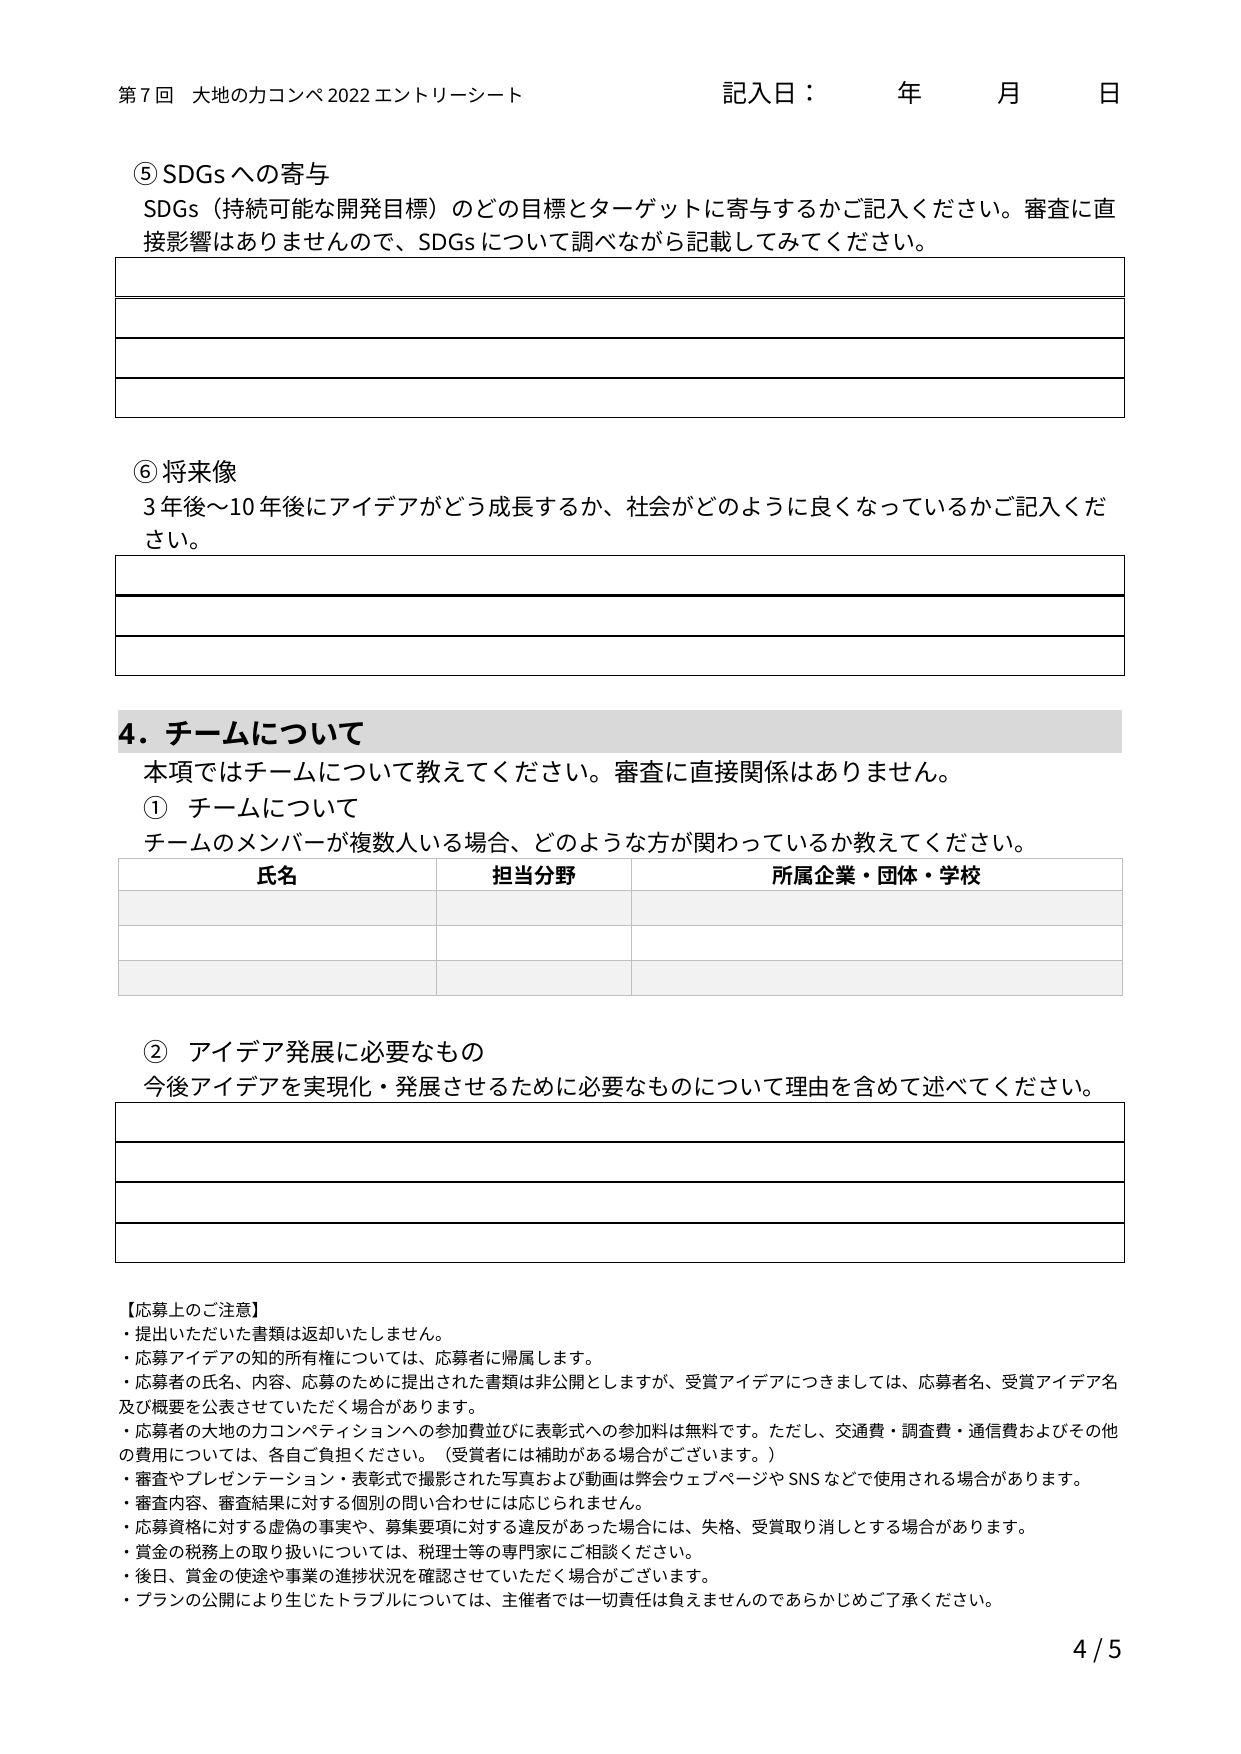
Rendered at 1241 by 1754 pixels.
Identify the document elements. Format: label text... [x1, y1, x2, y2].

table_cell [119, 926, 436, 960]
text 4．チームについて [118, 710, 1122, 753]
table_cell [437, 961, 631, 995]
text ・審査内容、審査結果に対する個別の問い合わせには応じられません。 [118, 1490, 1122, 1514]
text SDGs（持続可能な開発目標）のどの目標とターゲットに寄与するかご記入ください。審査に直接影響はありませんので、SDGsについて調べながら記載してみてください。 [143, 191, 1122, 257]
text ・応募者の大地の力コンペティションへの参加費並びに表彰式への参加料は無料です。ただし、交通費・調査費・通信費およびその他の費用については、各自ご負担ください。（受賞者には補助がある場合がございます。） [118, 1418, 1122, 1466]
table_cell [119, 961, 436, 995]
text ・賞金の税務上の取り扱いについては、税理士等の専門家にご相談ください。 [118, 1539, 1122, 1563]
list 将来像 [133, 452, 1122, 489]
list チームについて [143, 789, 1122, 825]
text 【応募上のご注意】 [118, 1297, 1122, 1321]
text ・応募者の氏名、内容、応募のために提出された書類は非公開としますが、受賞アイデアにつきましては、応募者名、受賞アイデア名及び概要を公表させていただく場合があります。 [118, 1369, 1122, 1418]
list アイデア発展に必要なもの [143, 1032, 1122, 1068]
text 本項ではチームについて教えてください。審査に直接関係はありません。 [143, 753, 1122, 789]
table_cell [437, 926, 631, 960]
table_cell [119, 891, 436, 925]
text 今後アイデアを実現化・発展させるために必要なものについて理由を含めて述べてください。 [143, 1068, 1122, 1102]
table_header 所属企業・団体・学校 [632, 859, 1122, 889]
text ・プランの公開により生じたトラブルについては、主催者では一切責任は負えませんのであらかじめご了承ください。 [118, 1587, 1122, 1611]
table_header 担当分野 [437, 859, 631, 889]
table_header 氏名 [119, 859, 436, 889]
text ・応募資格に対する虚偽の事実や、募集要項に対する違反があった場合には、失格、受賞取り消しとする場合があります。 [118, 1514, 1122, 1539]
text ・応募アイデアの知的所有権については、応募者に帰属します。 [118, 1345, 1122, 1369]
text ・後日、賞金の使途や事業の進捗状況を確認させていただく場合がございます。 [118, 1563, 1122, 1587]
table_cell [632, 961, 1122, 995]
table_cell [632, 926, 1122, 960]
text ・審査やプレゼンテーション・表彰式で撮影された写真および動画は弊会ウェブページやSNSなどで使用される場合があります。 [118, 1466, 1122, 1490]
table_cell [632, 891, 1122, 925]
list SDGsへの寄与 [133, 154, 1122, 191]
text チームのメンバーが複数人いる場合、どのような方が関わっているか教えてください。 [143, 825, 1122, 858]
table_cell [437, 891, 631, 925]
text 3年後～10年後にアイデアがどう成長するか、社会がどのように良くなっているかご記入ください。 [143, 489, 1122, 555]
text ・提出いただいた書類は返却いたしません。 [118, 1321, 1122, 1345]
